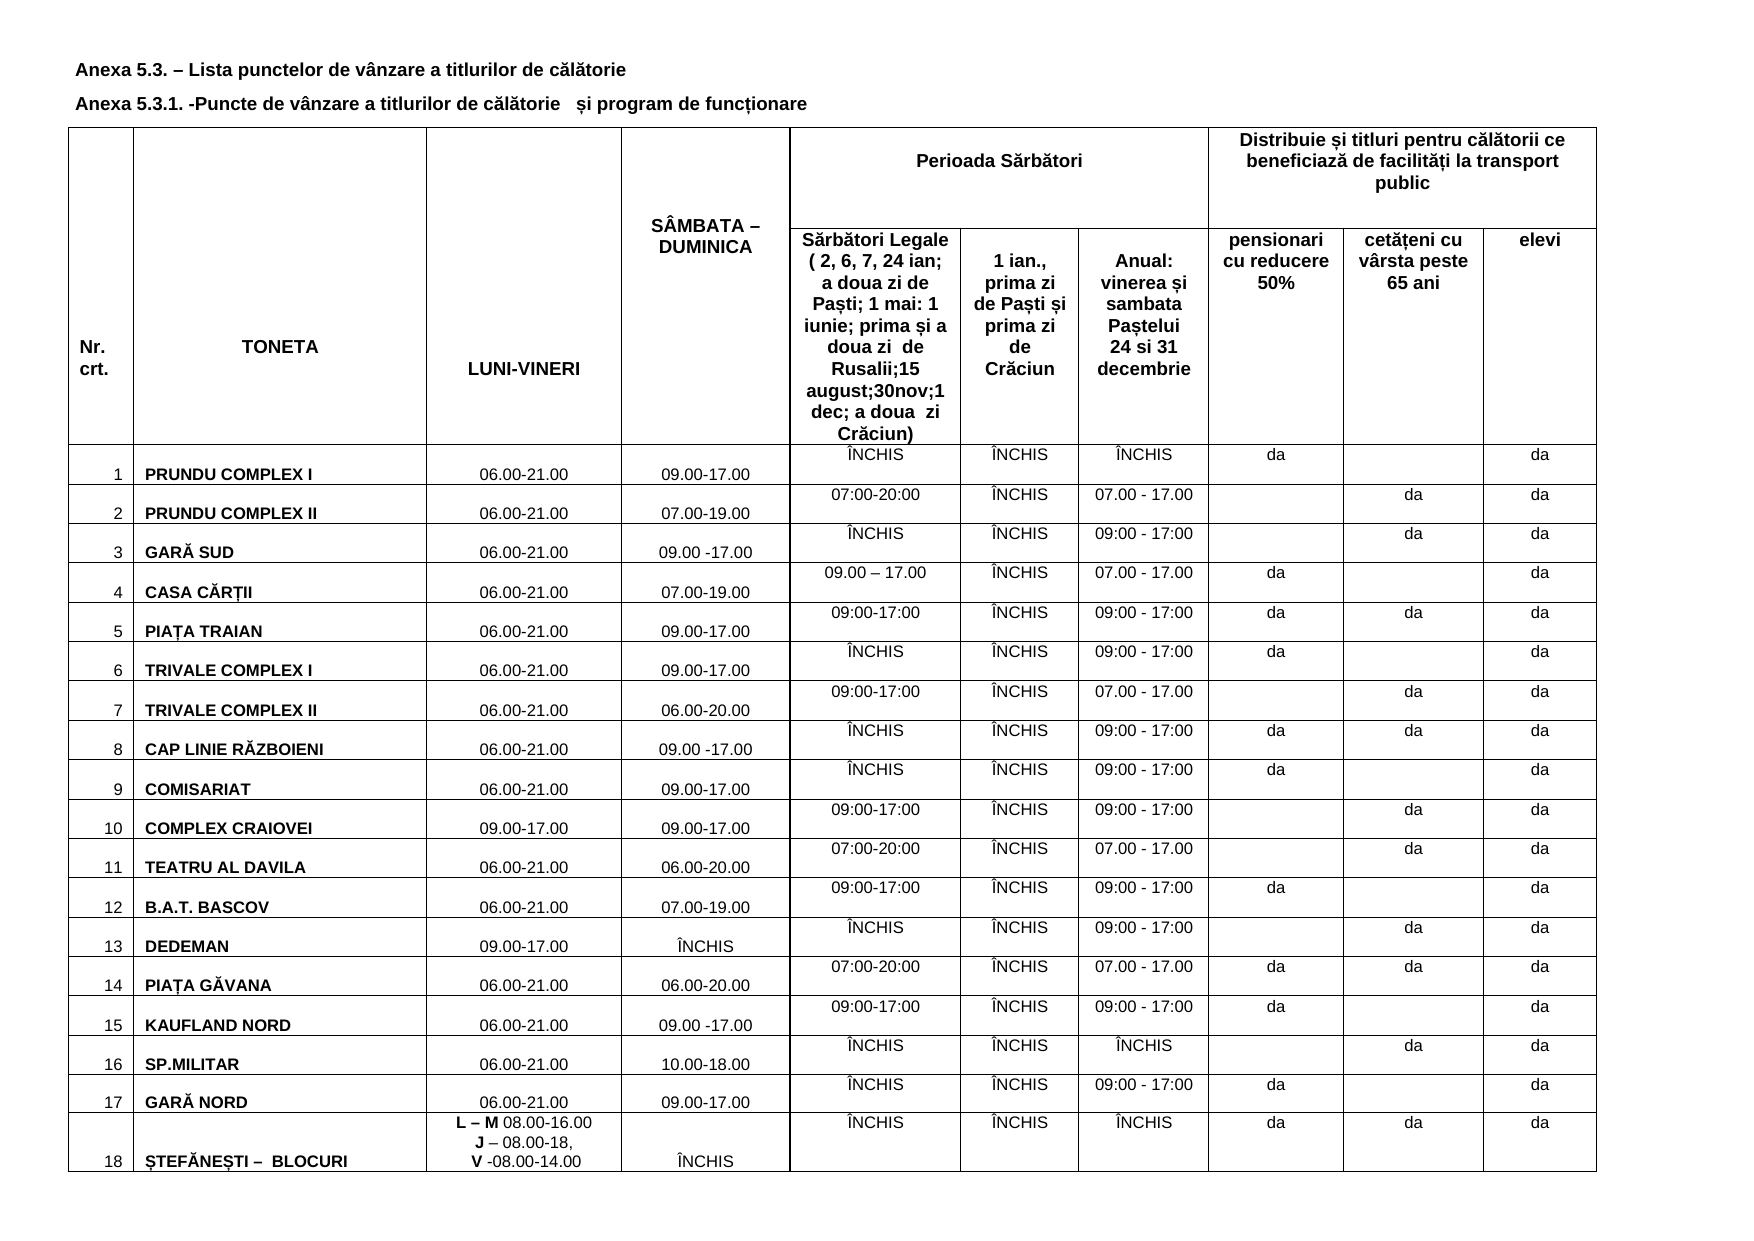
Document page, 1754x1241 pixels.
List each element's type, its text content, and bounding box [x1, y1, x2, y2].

table_cell 10.00-18.00 [622, 1036, 789, 1074]
table_cell 07.00 - 17.00 [1079, 563, 1208, 602]
table_cell ÎNCHIS [961, 563, 1078, 602]
table_cell ÎNCHIS [791, 760, 960, 798]
table_cell da [1209, 642, 1343, 680]
table_cell GARĂ NORD [134, 1075, 426, 1112]
table_cell 09.00-17.00 [622, 800, 789, 838]
table_cell [1209, 485, 1343, 523]
table_cell 06.00-21.00 [427, 681, 621, 720]
table_cell 06.00-21.00 [427, 878, 621, 917]
table_cell ÎNCHIS [961, 1036, 1078, 1074]
table_cell 06.00-21.00 [427, 721, 621, 759]
table_cell COMPLEX CRAIOVEI [134, 800, 426, 838]
table_cell TRIVALE COMPLEX II [134, 681, 426, 720]
table_cell da [1209, 957, 1343, 995]
text Anexa 5.3. – Lista punctelor de vânzare a titlurilor de călătorie [75, 59, 1679, 81]
table_cell SP.MILITAR [134, 1036, 426, 1074]
table_cell GARĂ SUD [134, 524, 426, 562]
table_cell 07.00 - 17.00 [1079, 839, 1208, 877]
table_header Nr. crt. [69, 128, 133, 444]
table_cell 11 [69, 839, 133, 877]
table_header TONETA [134, 128, 426, 444]
table_cell pensionari cu reducere 50% [1209, 229, 1343, 444]
table_cell 09.00-17.00 [622, 760, 789, 798]
table_cell 06.00-21.00 [427, 642, 621, 680]
table_cell 09:00-17:00 [791, 996, 960, 1035]
table_cell 15 [69, 996, 133, 1035]
table_cell da [1209, 1113, 1343, 1171]
table_cell [1344, 878, 1483, 917]
table_cell da [1484, 721, 1596, 759]
table_cell da [1484, 1075, 1596, 1112]
table_cell 07:00-20:00 [791, 957, 960, 995]
table_cell [1344, 1075, 1483, 1112]
table_cell 1 ian., prima zi de Paști și prima zi de Crăciun [961, 229, 1078, 444]
table_cell 14 [69, 957, 133, 995]
table_cell da [1484, 918, 1596, 956]
table_cell da [1209, 563, 1343, 602]
table_cell 09:00-17:00 [791, 681, 960, 720]
table_cell 09:00 - 17:00 [1079, 1075, 1208, 1112]
table_cell 09:00 - 17:00 [1079, 996, 1208, 1035]
table_cell [1344, 445, 1483, 483]
table_cell 09.00-17.00 [622, 1075, 789, 1112]
table_cell 1 [69, 445, 133, 483]
table_cell ÎNCHIS [961, 603, 1078, 641]
table_cell da [1209, 721, 1343, 759]
table_cell da [1344, 1036, 1483, 1074]
table_cell da [1484, 485, 1596, 523]
table_cell 18 [69, 1113, 133, 1171]
table_cell PRUNDU COMPLEX II [134, 485, 426, 523]
table_cell ÎNCHIS [622, 918, 789, 956]
table_cell elevi [1484, 229, 1596, 444]
table_cell da [1344, 524, 1483, 562]
table_cell 06.00-21.00 [427, 485, 621, 523]
table_cell ÎNCHIS [961, 800, 1078, 838]
table_cell ÎNCHIS [791, 918, 960, 956]
table_cell 09.00 -17.00 [622, 721, 789, 759]
table_cell 13 [69, 918, 133, 956]
table_cell 06.00-20.00 [622, 839, 789, 877]
table_cell 06.00-21.00 [427, 1036, 621, 1074]
table_cell 09.00-17.00 [622, 603, 789, 641]
table_cell 09:00 - 17:00 [1079, 918, 1208, 956]
table_cell da [1484, 1036, 1596, 1074]
table_cell ÎNCHIS [961, 524, 1078, 562]
table_cell 17 [69, 1075, 133, 1112]
table_cell ÎNCHIS [1079, 445, 1208, 483]
table_cell 09.00-17.00 [427, 918, 621, 956]
table_cell 09:00 - 17:00 [1079, 603, 1208, 641]
table_cell ÎNCHIS [791, 524, 960, 562]
table_cell ÎNCHIS [791, 445, 960, 483]
table_cell da [1209, 445, 1343, 483]
table_cell 07:00-20:00 [791, 485, 960, 523]
table_cell COMISARIAT [134, 760, 426, 798]
table_cell da [1484, 681, 1596, 720]
table_cell da [1484, 445, 1596, 483]
table_cell 16 [69, 1036, 133, 1074]
table_cell 06.00-21.00 [427, 603, 621, 641]
table_cell ÎNCHIS [622, 1113, 789, 1171]
table_cell 09.00 -17.00 [622, 524, 789, 562]
table_cell 09.00-17.00 [427, 800, 621, 838]
table_cell [1344, 996, 1483, 1035]
table_cell TEATRU AL DAVILA [134, 839, 426, 877]
table_cell TRIVALE COMPLEX I [134, 642, 426, 680]
table_cell da [1209, 603, 1343, 641]
table_cell da [1484, 878, 1596, 917]
table_cell 09.00 – 17.00 [791, 563, 960, 602]
table_cell ÎNCHIS [791, 1075, 960, 1112]
table_cell da [1344, 603, 1483, 641]
table_cell 06.00-21.00 [427, 524, 621, 562]
table_cell [1344, 563, 1483, 602]
table_cell 09:00 - 17:00 [1079, 524, 1208, 562]
table_cell ÎNCHIS [1079, 1036, 1208, 1074]
table_cell da [1344, 681, 1483, 720]
table_cell da [1484, 1113, 1596, 1171]
table_cell 09:00-17:00 [791, 603, 960, 641]
table_cell 5 [69, 603, 133, 641]
table_cell CASA CĂRȚII [134, 563, 426, 602]
table_cell 06.00-21.00 [427, 957, 621, 995]
table_cell ÎNCHIS [961, 996, 1078, 1035]
table_cell cetățeni cu vârsta peste 65 ani [1344, 229, 1483, 444]
table_cell ÎNCHIS [961, 642, 1078, 680]
table_cell ÎNCHIS [961, 839, 1078, 877]
table_cell [1344, 642, 1483, 680]
table_cell 09:00-17:00 [791, 800, 960, 838]
table_cell 07.00-19.00 [622, 878, 789, 917]
table_cell 07.00-19.00 [622, 485, 789, 523]
table_cell 06.00-21.00 [427, 445, 621, 483]
table_cell ÎNCHIS [961, 485, 1078, 523]
table_cell [1344, 760, 1483, 798]
table_cell PRUNDU COMPLEX I [134, 445, 426, 483]
table_cell da [1484, 957, 1596, 995]
table_cell [1209, 918, 1343, 956]
table_cell ÎNCHIS [791, 642, 960, 680]
table_cell da [1484, 642, 1596, 680]
table_cell 09:00-17:00 [791, 878, 960, 917]
table_cell ÎNCHIS [961, 681, 1078, 720]
table_cell 07.00-19.00 [622, 563, 789, 602]
table_cell da [1209, 878, 1343, 917]
table_cell Anual: vinerea și sambata Paștelui 24 si 31 decembrie [1079, 229, 1208, 444]
table_cell da [1484, 603, 1596, 641]
table_cell da [1484, 996, 1596, 1035]
table_cell 06.00-20.00 [622, 957, 789, 995]
table_cell da [1344, 800, 1483, 838]
table_cell ÎNCHIS [961, 760, 1078, 798]
table_cell 12 [69, 878, 133, 917]
table_cell [1209, 800, 1343, 838]
table_cell da [1344, 918, 1483, 956]
text Anexa 5.3.1. -Puncte de vânzare a titlurilor de călătorie și program de funcționare [75, 93, 1679, 115]
table_cell B.A.T. BASCOV [134, 878, 426, 917]
table_cell ÎNCHIS [1079, 1113, 1208, 1171]
table_cell 4 [69, 563, 133, 602]
table_header Perioada Sărbători [791, 128, 1208, 227]
table_cell 09.00 -17.00 [622, 996, 789, 1035]
table_cell 09.00-17.00 [622, 445, 789, 483]
table_header LUNI-VINERI [427, 128, 621, 444]
table_cell ÎNCHIS [961, 1113, 1078, 1171]
table_cell 06.00-21.00 [427, 760, 621, 798]
table_cell ÎNCHIS [961, 721, 1078, 759]
table_cell 7 [69, 681, 133, 720]
table_cell 07.00 - 17.00 [1079, 681, 1208, 720]
table_cell [1209, 524, 1343, 562]
table_cell DEDEMAN [134, 918, 426, 956]
table_cell PIAȚA TRAIAN [134, 603, 426, 641]
table_cell da [1484, 760, 1596, 798]
table_cell da [1344, 485, 1483, 523]
table_cell 09:00 - 17:00 [1079, 760, 1208, 798]
table_cell ÎNCHIS [961, 878, 1078, 917]
table_cell Sărbători Legale ( 2, 6, 7, 24 ian; a doua zi de Paști; 1 mai: 1 iunie; prima și a doua zi de Rusalii;15 august;30nov;1dec; a doua zi Crăciun) [791, 229, 960, 444]
table_cell ÎNCHIS [791, 1036, 960, 1074]
table_cell ȘTEFĂNEȘTI – BLOCURI [134, 1113, 426, 1171]
table_cell 06.00-20.00 [622, 681, 789, 720]
table_cell da [1344, 957, 1483, 995]
table_cell 06.00-21.00 [427, 563, 621, 602]
table_header Distribuie și titluri pentru călătorii ce beneficiază de facilități la transport public [1209, 128, 1596, 227]
table_cell 3 [69, 524, 133, 562]
table_cell ÎNCHIS [791, 1113, 960, 1171]
table_cell 06.00-21.00 [427, 839, 621, 877]
table_cell 06.00-21.00 [427, 1075, 621, 1112]
table_cell da [1484, 800, 1596, 838]
table_cell da [1209, 996, 1343, 1035]
table_cell da [1344, 1113, 1483, 1171]
table_cell 8 [69, 721, 133, 759]
table_cell da [1209, 1075, 1343, 1112]
table_cell 09:00 - 17:00 [1079, 800, 1208, 838]
table_cell [1209, 681, 1343, 720]
table_cell da [1344, 839, 1483, 877]
table_cell [1209, 1036, 1343, 1074]
table_cell ÎNCHIS [961, 957, 1078, 995]
table_header SÂMBATA –DUMINICA [622, 128, 789, 444]
table_cell ÎNCHIS [961, 1075, 1078, 1112]
table_cell ÎNCHIS [961, 918, 1078, 956]
table_cell da [1484, 563, 1596, 602]
table_cell 2 [69, 485, 133, 523]
table_cell 6 [69, 642, 133, 680]
table_cell 10 [69, 800, 133, 838]
table_cell 09:00 - 17:00 [1079, 642, 1208, 680]
table_cell ÎNCHIS [791, 721, 960, 759]
table_cell 9 [69, 760, 133, 798]
table_cell da [1344, 721, 1483, 759]
table_cell 07.00 - 17.00 [1079, 957, 1208, 995]
table_cell da [1209, 760, 1343, 798]
table_cell 06.00-21.00 [427, 996, 621, 1035]
table_cell CAP LINIE RĂZBOIENI [134, 721, 426, 759]
table_cell 09:00 - 17:00 [1079, 878, 1208, 917]
table_cell 07:00-20:00 [791, 839, 960, 877]
table_cell KAUFLAND NORD [134, 996, 426, 1035]
table_cell ÎNCHIS [961, 445, 1078, 483]
table_cell 09:00 - 17:00 [1079, 721, 1208, 759]
table_cell da [1484, 839, 1596, 877]
table_cell [1209, 839, 1343, 877]
table_cell 07.00 - 17.00 [1079, 485, 1208, 523]
table_cell 09.00-17.00 [622, 642, 789, 680]
table_cell L – M 08.00-16.00 J – 08.00-18, V -08.00-14.00 [427, 1113, 621, 1171]
table_cell da [1484, 524, 1596, 562]
table_cell PIAȚA GĂVANA [134, 957, 426, 995]
